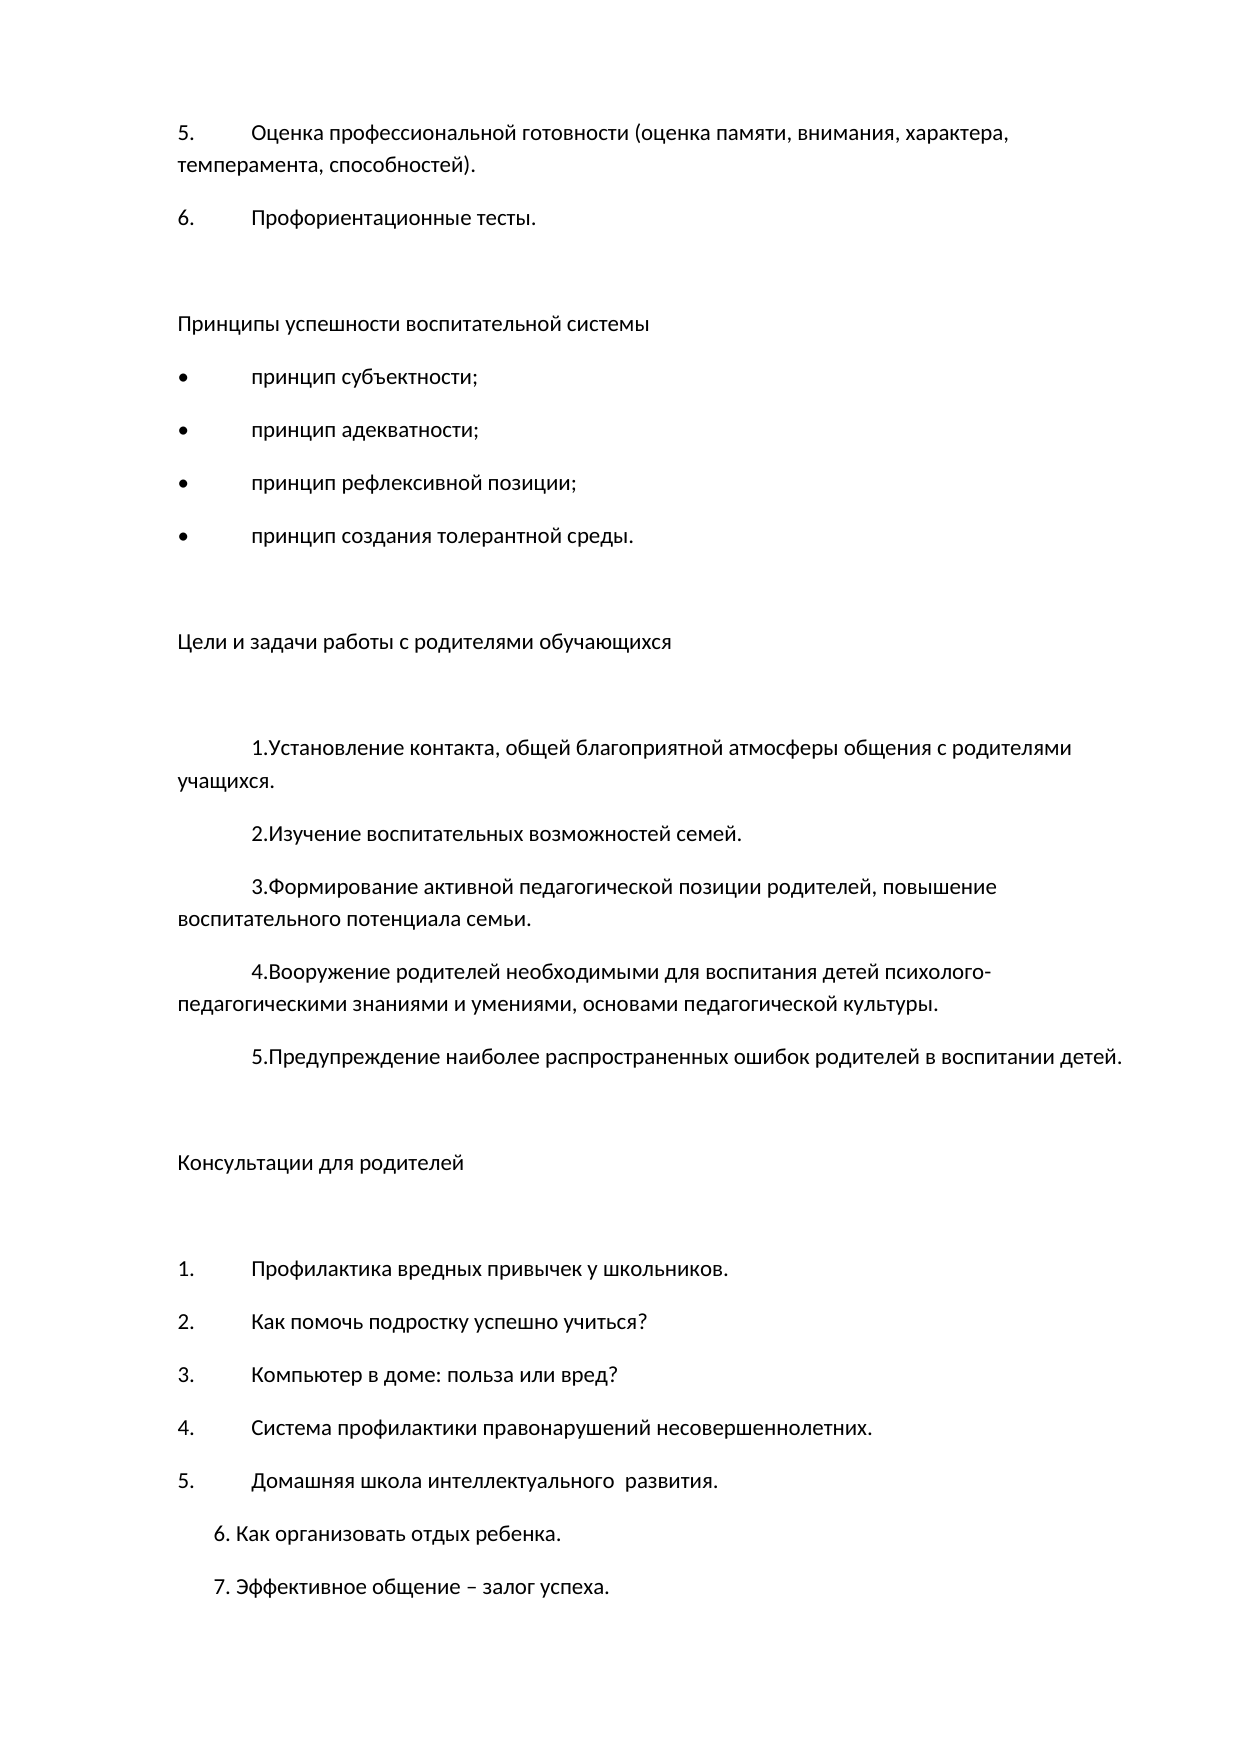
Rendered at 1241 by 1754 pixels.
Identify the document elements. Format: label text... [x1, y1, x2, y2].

text Консультации для родителей [177, 1148, 1152, 1176]
text 2.Изучение воспитательных возможностей семей. [177, 819, 1152, 847]
text 1.Установление контакта, общей благоприятной атмосферы общения с родителями учащихся. [177, 733, 1152, 794]
text 6. Как организовать отдых ребенка. [177, 1519, 1152, 1547]
text • принцип адекватности; [177, 415, 1152, 443]
text 1. Профилактика вредных привычек у школьников. [177, 1254, 1152, 1282]
text 6. Профориентационные тесты. [177, 203, 1152, 231]
text 7. Эффективное общение – залог успеха. [177, 1572, 1152, 1600]
text 5. Оценка профессиональной готовности (оценка памяти, внимания, характера, темперамента, способностей). [177, 118, 1152, 178]
text 4. Система профилактики правонарушений несовершеннолетних. [177, 1413, 1152, 1441]
text • принцип создания толерантной среды. [177, 521, 1152, 549]
text 5. Домашняя школа интеллектуального развития. [177, 1466, 1152, 1494]
text 2. Как помочь подростку успешно учиться? [177, 1307, 1152, 1335]
text 5.Предупреждение наиболее распространенных ошибок родителей в воспитании детей. [177, 1042, 1152, 1070]
text • принцип субъектности; [177, 362, 1152, 390]
text 3. Компьютер в доме: польза или вред? [177, 1360, 1152, 1388]
text Принципы успешности воспитательной системы [177, 309, 1152, 337]
text 4.Вооружение родителей необходимыми для воспитания детей психолого-педагогическими знаниями и умениями, основами педагогической культуры. [177, 957, 1152, 1017]
text 3.Формирование активной педагогической позиции родителей, повышение воспитательного потенциала семьи. [177, 872, 1152, 932]
text Цели и задачи работы с родителями обучающихся [177, 627, 1152, 656]
text • принцип рефлексивной позиции; [177, 468, 1152, 496]
